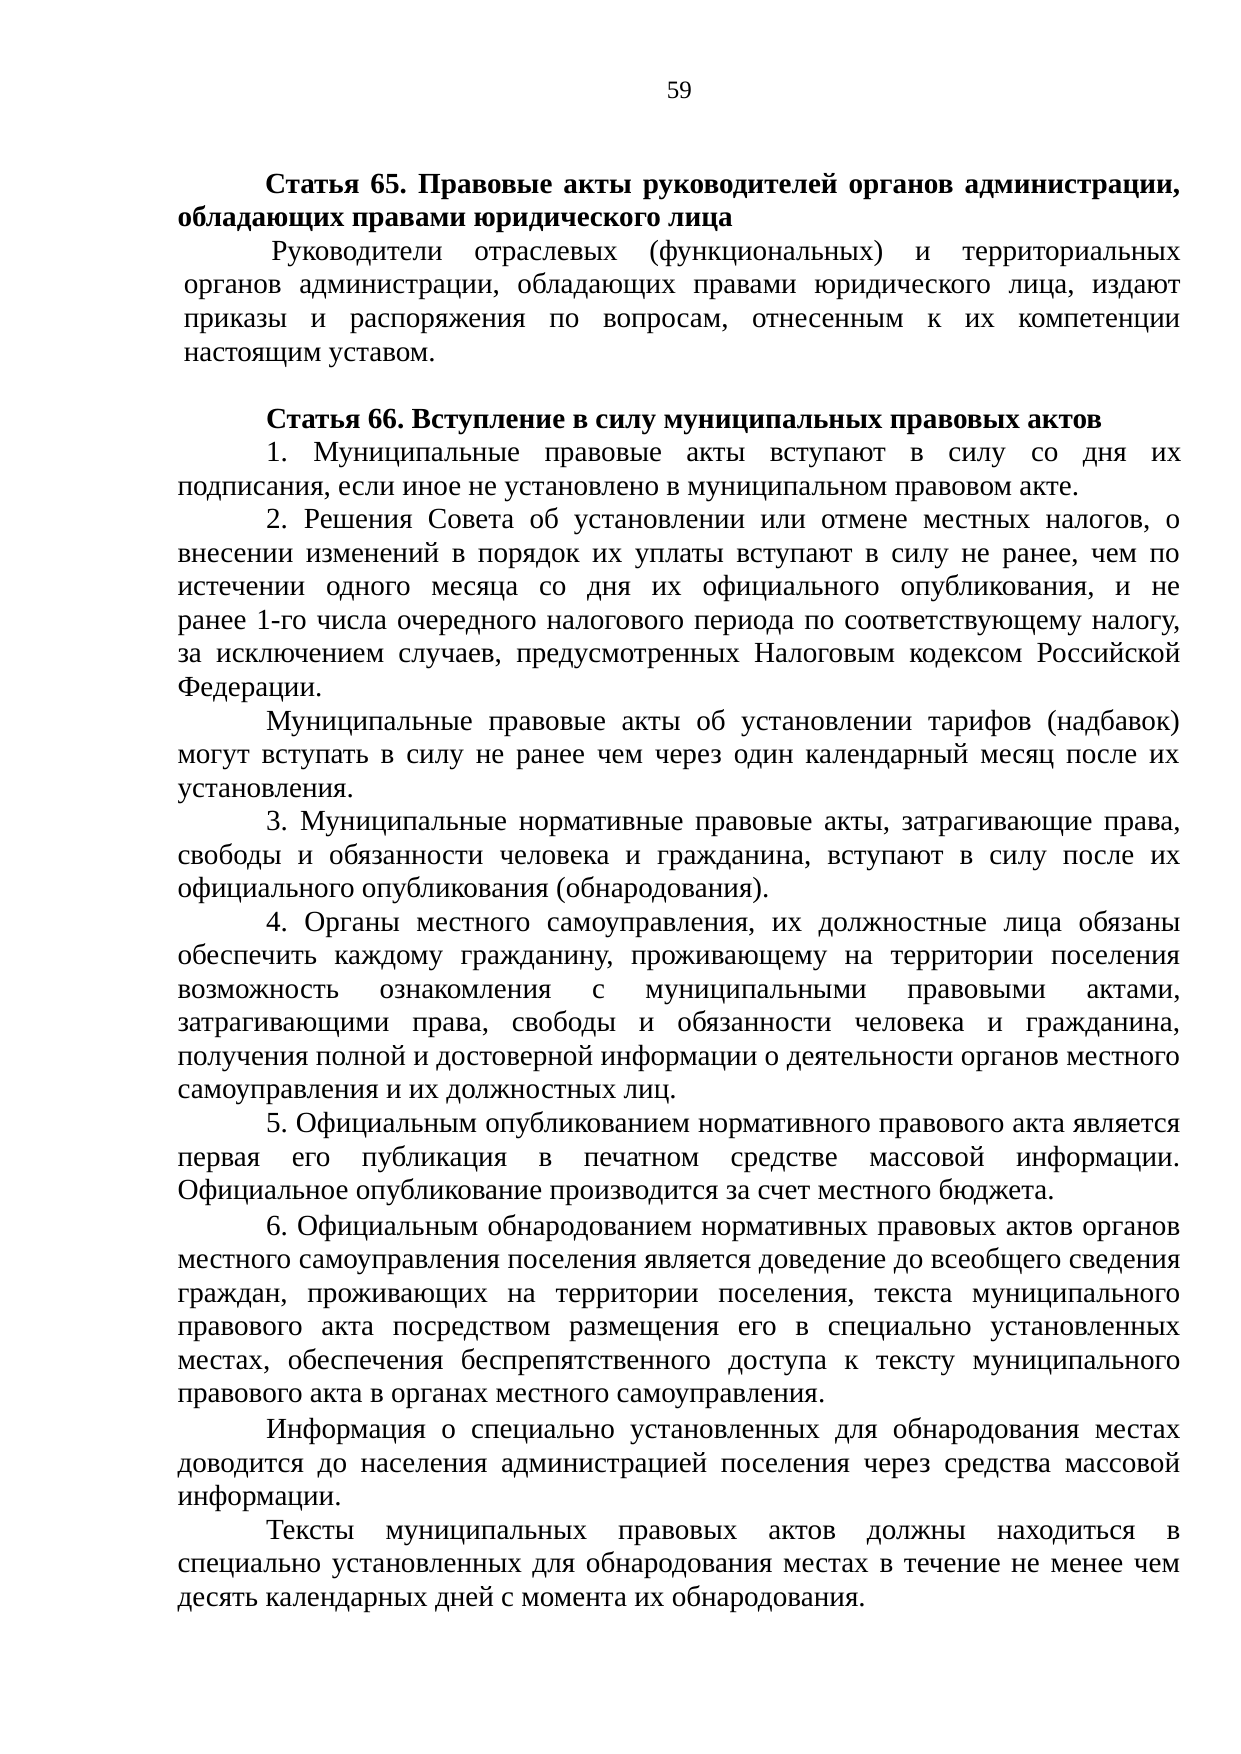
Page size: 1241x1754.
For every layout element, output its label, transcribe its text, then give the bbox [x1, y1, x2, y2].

subtitle Муниципальные правовые акты об установлении тарифов (надбавок) могут вступать в силу не ранее чем через один календарный месяц после их установления. [177, 703, 1181, 803]
text Информация о специально установленных для обнародования местах доводится до населения администрацией поселения через средства массовой информации. [177, 1411, 1181, 1512]
list Муниципальные нормативные правовые акты, затрагивающие права, свободы и обязанности человека и гражданина, вступают в силу после их официального опубликования (обнародования). [177, 803, 1181, 904]
text Руководители отраслевых (функциональных) и территориальных органов администрации, обладающих правами юридического лица, издают приказы и распоряжения по вопросам, отнесенным к их компетенции настоящим уставом. [183, 233, 1181, 367]
text 5. Официальным опубликованием нормативного правового акта является первая его публикация в печатном средстве массовой информации. Официальное опубликование производится за счет местного бюджета. [177, 1105, 1181, 1206]
list Решения Совета об установлении или отмене местных налогов, о внесении изменений в порядок их уплаты вступают в силу не ранее, чем по истечении одного месяца со дня их официального опубликования, и не ранее 1-го числа очередного налогового периода по соответствующему налогу, за исключением случаев, предусмотренных Налоговым кодексом Российской Федерации. [177, 501, 1181, 703]
text 6. Официальным обнародованием нормативных правовых актов органов местного самоуправления поселения является доведение до всеобщего сведения граждан, проживающих на территории поселения, текста муниципального правового акта посредством размещения его в специально установленных местах, обеспечения беспрепятственного доступа к тексту муниципального правового акта в органах местного самоуправления. [177, 1208, 1181, 1409]
text 4. Органы местного самоуправления, их должностные лица обязаны обеспечить каждому гражданину, проживающему на территории поселения возможность ознакомления с муниципальными правовыми актами, затрагивающими права, свободы и обязанности человека и гражданина, получения полной и достоверной информации о деятельности органов местного самоуправления и их должностных лиц. [177, 904, 1181, 1105]
text Тексты муниципальных правовых актов должны находиться в специально установленных для обнародования местах в течение не менее чем десять календарных дней с момента их обнародования. [177, 1512, 1181, 1612]
text Статья 65. Правовые акты руководителей органов администрации, обладающих правами юридического лица [177, 166, 1181, 233]
subtitle Статья 66. Вступление в силу муниципальных правовых актов [177, 401, 1181, 434]
list Муниципальные правовые акты вступают в силу со дня их подписания, если иное не установлено в муниципальном правовом акте. [177, 434, 1181, 501]
